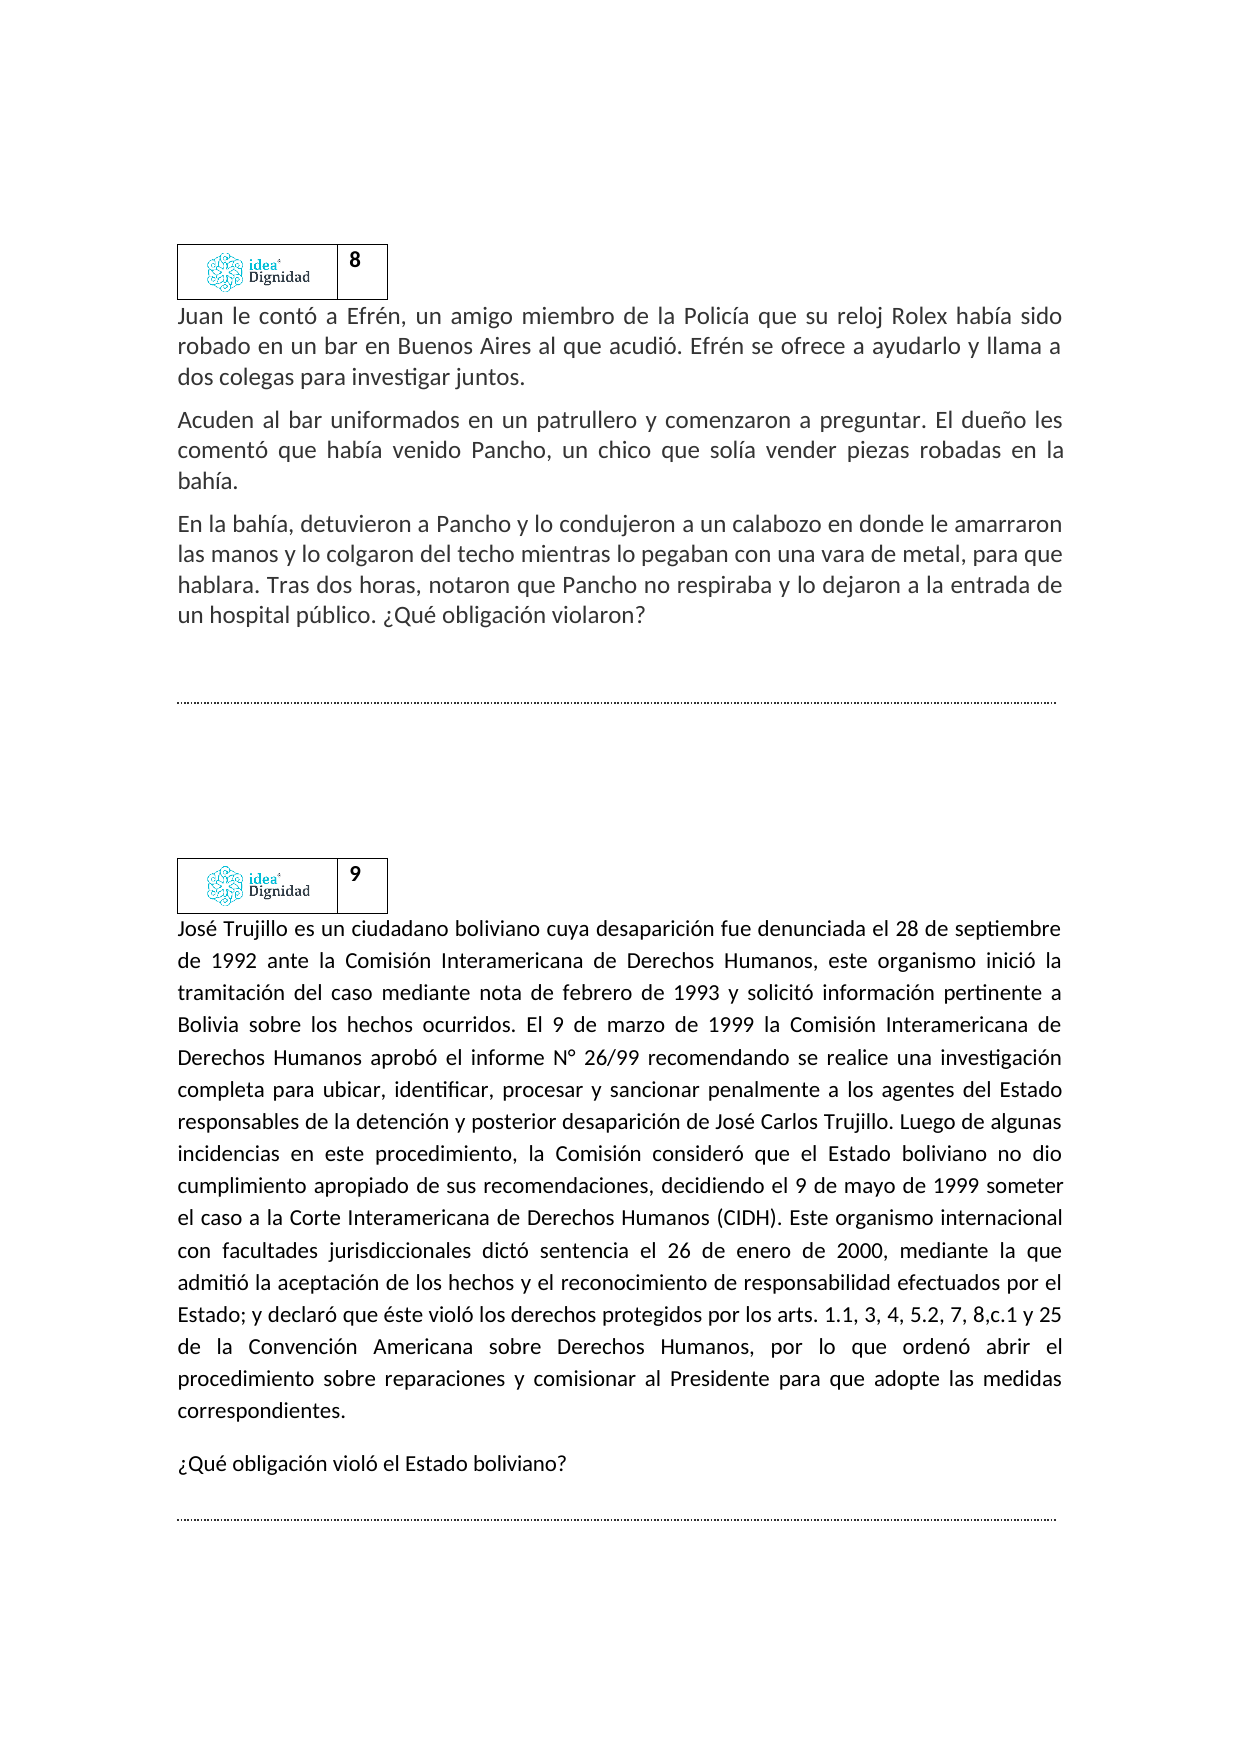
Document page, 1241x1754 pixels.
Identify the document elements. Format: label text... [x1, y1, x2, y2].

text Acuden al bar uniformados en un patrullero y comenzaron a preguntar. El dueño les comentó que había venido Pancho, un chico que solía vender piezas robadas en la bahía. [177, 404, 1064, 496]
text Juan le contó a Efrén, un amigo miembro de la Policía que su reloj Rolex había sido robado en un bar en Buenos Aires al que acudió. Efrén se ofrece a ayudarlo y llama a dos colegas para investigar juntos. [177, 300, 1064, 392]
text José Trujillo es un ciudadano boliviano cuya desaparición fue denunciada el 28 de septiembre de 1992 ante la Comisión Interamericana de Derechos Humanos, este organismo inició la tramitación del caso mediante nota de febrero de 1993 y solicitó información pertinente a Bolivia sobre los hechos ocurridos. El 9 de marzo de 1999 la Comisión Interamericana de Derechos Humanos aprobó el informe N° 26/99 recomendando se realice una investigación completa para ubicar, identificar, procesar y sancionar penalmente a los agentes del Estado responsables de la detención y posterior desaparición de José Carlos Trujillo. Luego de algunas incidencias en este procedimiento, la Comisión consideró que el Estado boliviano no dio cumplimiento apropiado de sus recomendaciones, decidiendo el 9 de mayo de 1999 someter el caso a la Corte Interamericana de Derechos Humanos (CIDH). Este organismo internacional con facultades jurisdiccionales dictó sentencia el 26 de enero de 2000, mediante la que admitió la aceptación de los hechos y el reconocimiento de responsabilidad efectuados por el Estado; y declaró que éste violó los derechos protegidos por los arts. 1.1, 3, 4, 5.2, 7, 8,c.1 y 25 de la Convención Americana sobre Derechos Humanos, por lo que ordenó abrir el procedimiento sobre reparaciones y comisionar al Presidente para que adopte las medidas correspondientes. [177, 914, 1064, 1425]
picture [207, 253, 310, 292]
table_header [178, 859, 337, 913]
picture [207, 866, 310, 906]
text En la bahía, detuvieron a Pancho y lo condujeron a un calabozo en donde le amarraron las manos y lo colgaron del techo mientras lo pegaban con una vara de metal, para que hablara. Tras dos horas, notaron que Pancho no respiraba y lo dejaron a la entrada de un hospital público. ¿Qué obligación violaron? [177, 508, 1064, 630]
table_header [178, 245, 337, 299]
table_header 9 [338, 859, 387, 913]
table_header 8 [338, 245, 387, 299]
text ¿Qué obligación violó el Estado boliviano? [177, 1449, 1076, 1477]
